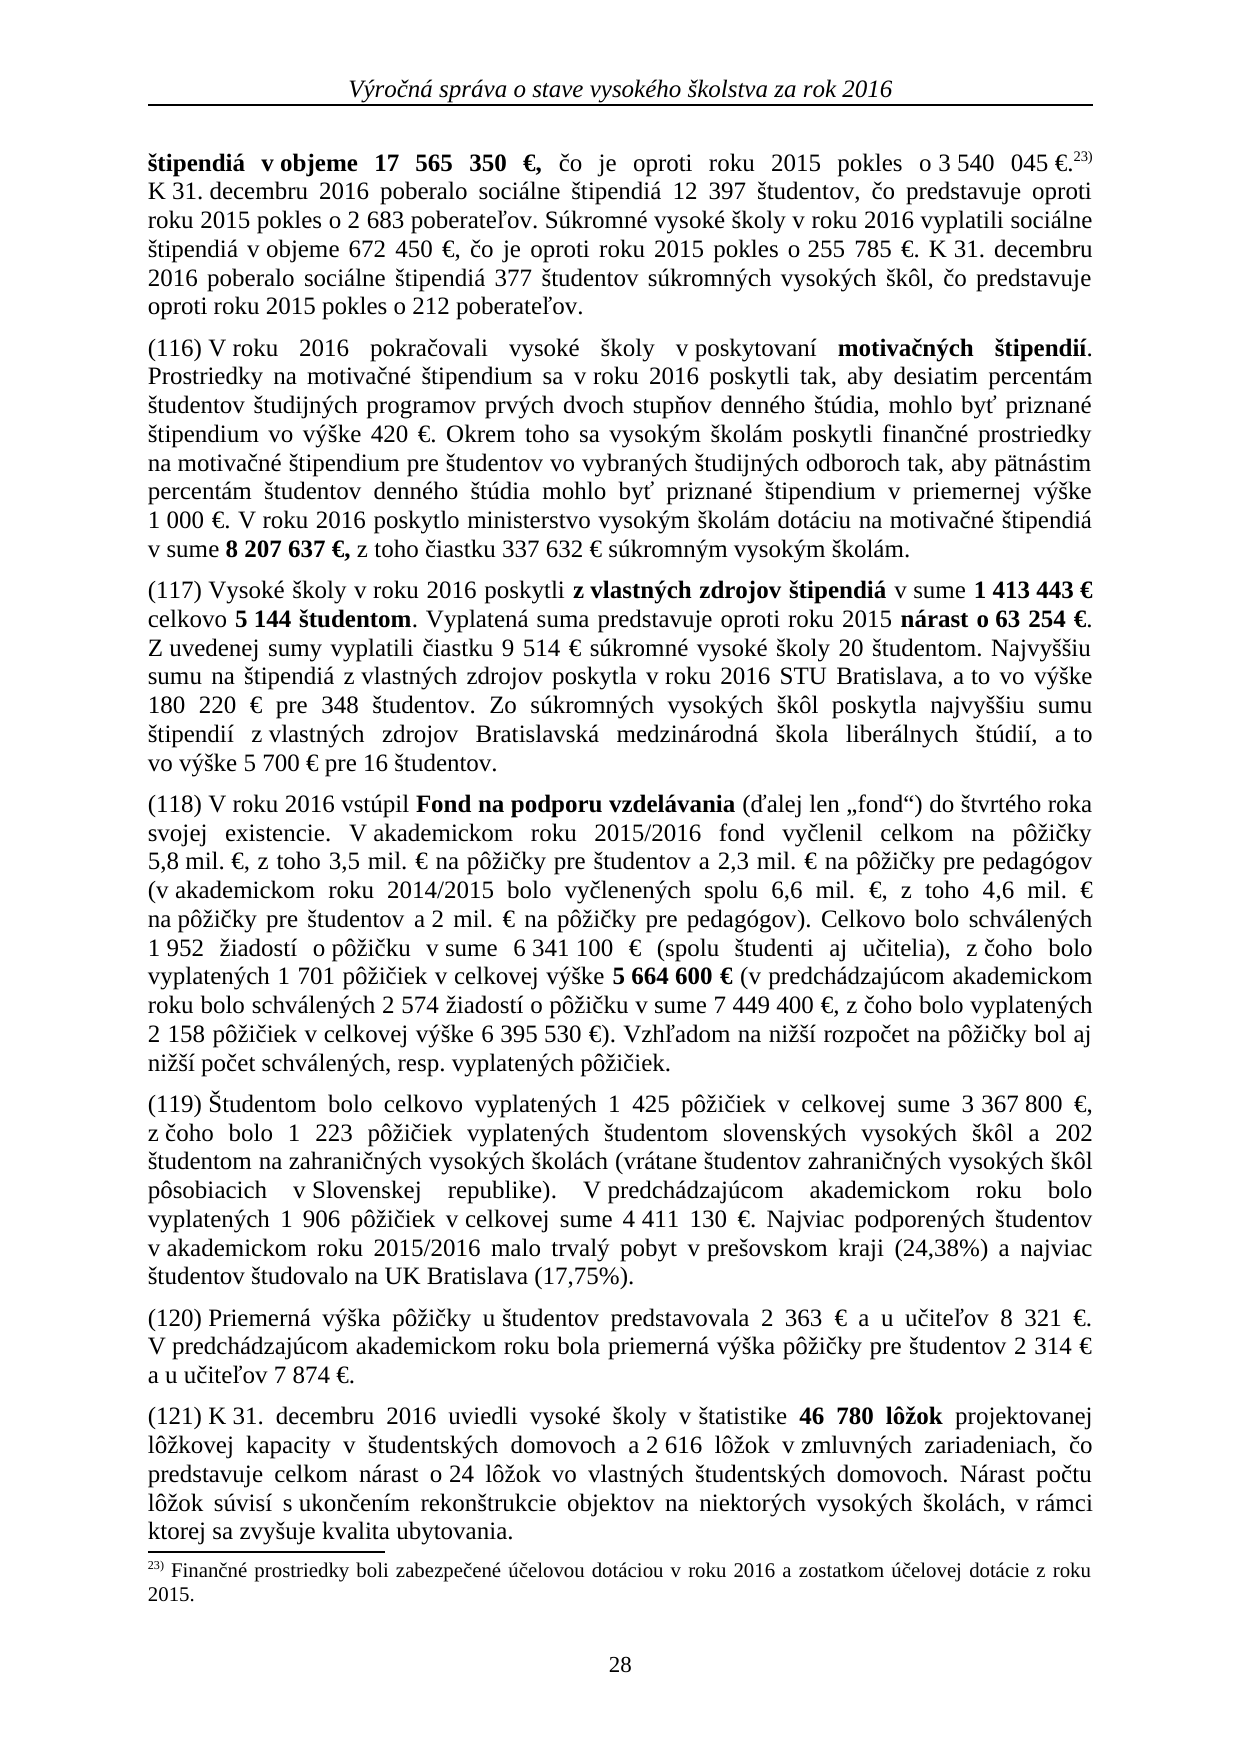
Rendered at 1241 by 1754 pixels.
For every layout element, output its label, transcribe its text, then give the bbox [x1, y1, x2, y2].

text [148, 148, 1093, 320]
text K 31. decembru 2016 uviedli vysoké školy v štatistike 46 780 lôžok projektovanej lôžkovej kapacity v študentských domovoch a 2 616 lôžok v zmluvných zariadeniach, čo predstavuje celkom nárast o 24 lôžok vo vlastných študentských domovoch. Nárast počtu lôžok súvisí s ukončením rekonštrukcie objektov na niektorých vysokých školách, v rámci ktorej sa zvyšuje kvalita ubytovania. [148, 1401, 1093, 1545]
text Študentom bolo celkovo vyplatených 1 425 pôžičiek v celkovej sume 3 367 800 €, z čoho bolo 1 223 pôžičiek vyplatených študentom slovenských vysokých škôl a 202 študentom na zahraničných vysokých školách (vrátane študentov zahraničných vysokých škôl pôsobiacich v Slovenskej republike). V predchádzajúcom akademickom roku bolo vyplatených 1 906 pôžičiek v celkovej sume 4 411 130 €. Najviac podporených študentov v akademickom roku 2015/2016 malo trvalý pobyt v prešovskom kraji (24,38%) a najviac študentov študovalo na UK Bratislava (17,75%). [148, 1089, 1093, 1290]
text V roku 2016 pokračovali vysoké školy v poskytovaní motivačných štipendií. Prostriedky na motivačné štipendium sa v roku 2016 poskytli tak, aby desiatim percentám študentov študijných programov prvých dvoch stupňov denného štúdia, mohlo byť priznané štipendium vo výške 420 €. Okrem toho sa vysokým školám poskytli finančné prostriedky na motivačné štipendium pre študentov vo vybraných študijných odboroch tak, aby pätnástim percentám študentov denného štúdia mohlo byť priznané štipendium v priemernej výške 1 000 €. V roku 2016 poskytlo ministerstvo vysokým školám dotáciu na motivačné štipendiá v sume 8 207 637 €, z toho čiastku 337 632 € súkromným vysokým školám. [148, 333, 1093, 563]
text V roku 2016 vstúpil Fond na podporu vzdelávania (ďalej len „fond“) do štvrtého roka svojej existencie. V akademickom roku 2015/2016 fond vyčlenil celkom na pôžičky 5,8 mil. €, z toho 3,5 mil. € na pôžičky pre študentov a 2,3 mil. € na pôžičky pre pedagógov (v akademickom roku 2014/2015 bolo vyčlenených spolu 6,6 mil. €, z toho 4,6 mil. € na pôžičky pre študentov a 2 mil. € na pôžičky pre pedagógov). Celkovo bolo schválených 1 952 žiadostí o pôžičku v sume 6 341 100 € (spolu študenti aj učitelia), z čoho bolo vyplatených 1 701 pôžičiek v celkovej výške 5 664 600 € (v predchádzajúcom akademickom roku bolo schválených 2 574 žiadostí o pôžičku v sume 7 449 400 €, z čoho bolo vyplatených 2 158 pôžičiek v celkovej výške 6 395 530 €). Vzhľadom na nižší rozpočet na pôžičky bol aj nižší počet schválených, resp. vyplatených pôžičiek. [148, 789, 1093, 1076]
text Vysoké školy v roku 2016 poskytli z vlastných zdrojov štipendiá v sume 1 413 443 € celkovo 5 144 študentom. Vyplatená suma predstavuje oproti roku 2015 nárast o 63 254 €. Z uvedenej sumy vyplatili čiastku 9 514 € súkromné vysoké školy 20 študentom. Najvyššiu sumu na štipendiá z vlastných zdrojov poskytla v roku 2016 STU Bratislava, a to vo výške 180 220 € pre 348 študentov. Zo súkromných vysokých škôl poskytla najvyššiu sumu štipendií z vlastných zdrojov Bratislavská medzinárodná škola liberálnych štúdií, a to vo výške 5 700 € pre 16 študentov. [148, 575, 1093, 776]
text Priemerná výška pôžičky u študentov predstavovala 2 363 € a u učiteľov 8 321 €. V predchádzajúcom akademickom roku bola priemerná výška pôžičky pre študentov 2 314 € a u učiteľov 7 874 €. [148, 1303, 1093, 1389]
